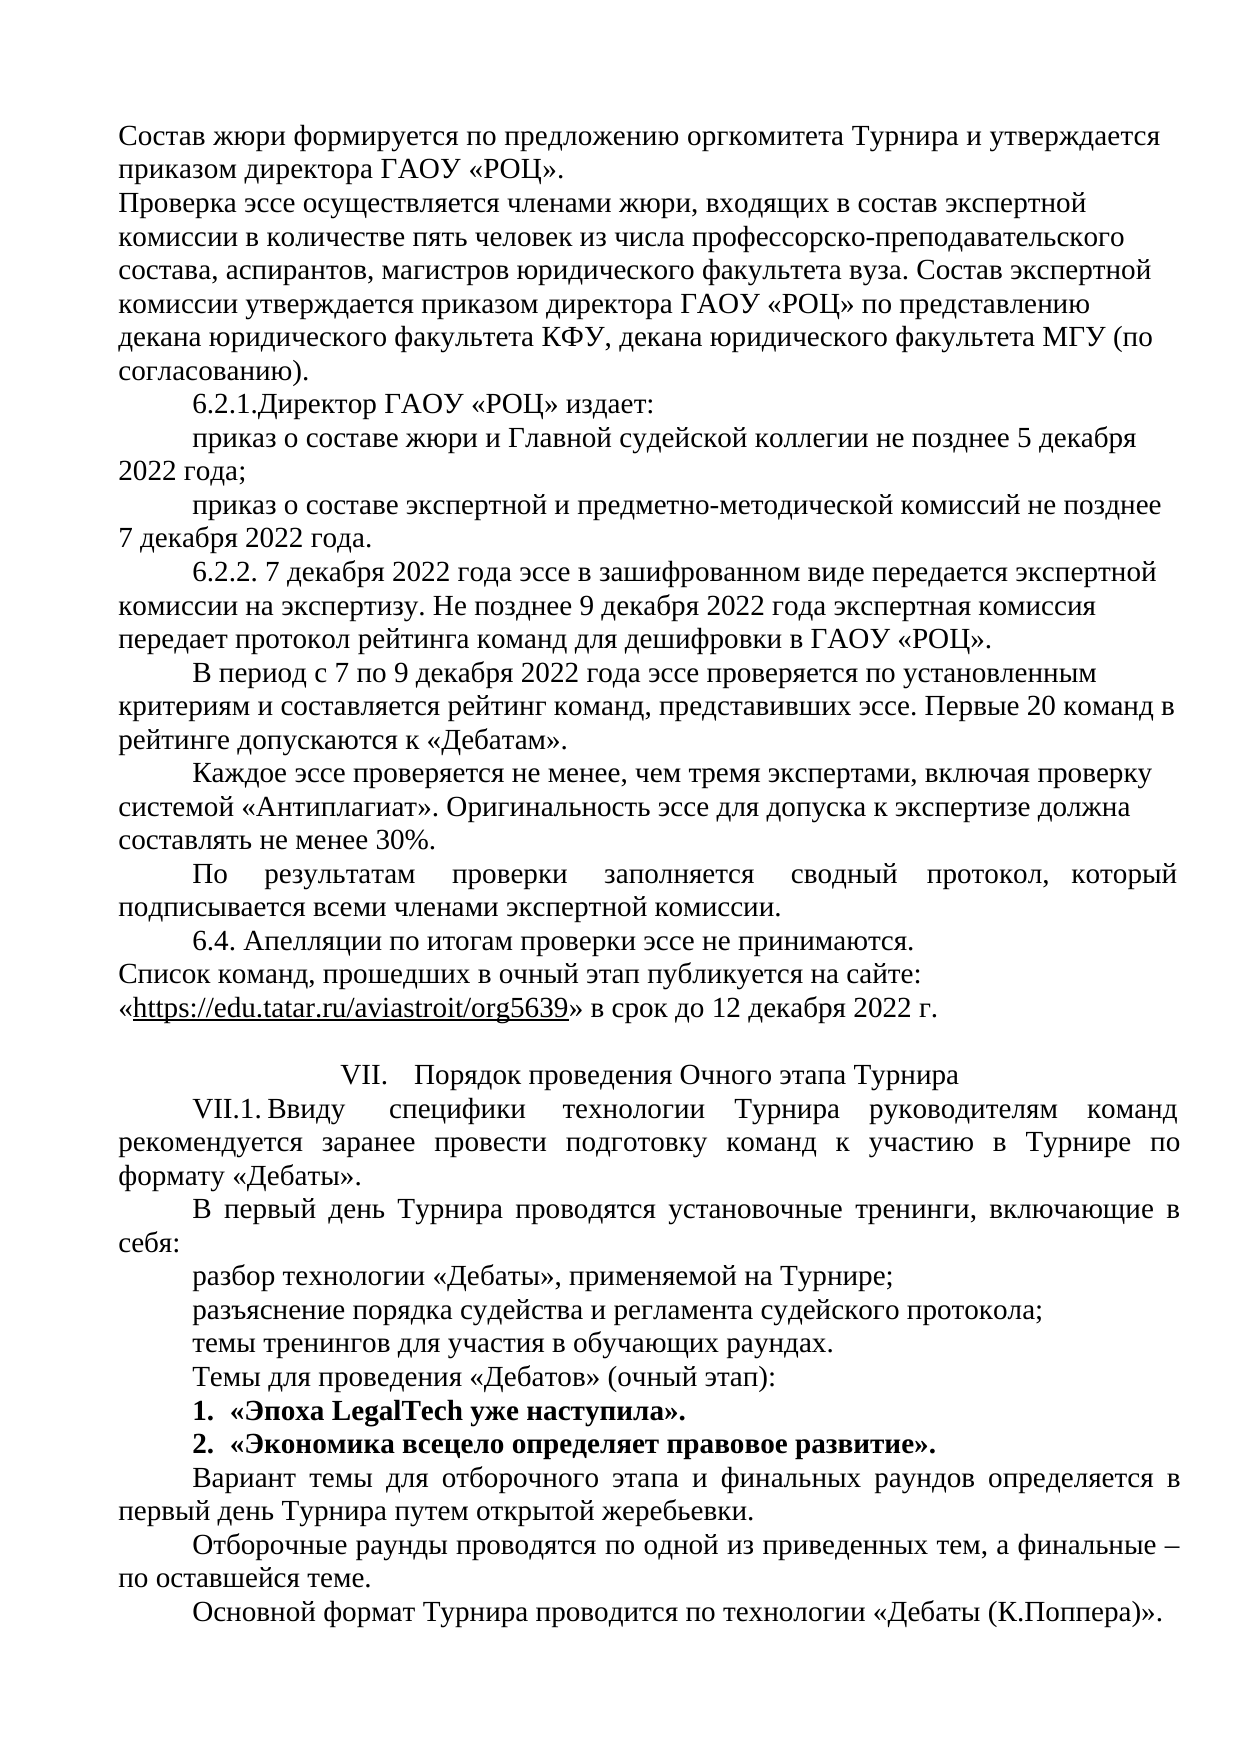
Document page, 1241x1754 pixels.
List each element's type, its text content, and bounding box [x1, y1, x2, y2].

text Проверка эссе осуществляется членами жюри, входящих в состав экспертной комиссии в количестве пять человек из числа профессорско-преподавательского состава, аспирантов, магистров юридического факультета вуза. Состав экспертной комиссии утверждается приказом директора ГАОУ «РОЦ» по представлению декана юридического факультета КФУ, декана юридического факультета МГУ (по согласованию). [118, 185, 1181, 386]
text Список команд, прошедших в очный этап публикуется на сайте: [118, 957, 1181, 990]
text 6.2.1.Директор ГАОУ «РОЦ» издает: [118, 386, 1181, 420]
text Основной формат Турнира проводится по технологии «Дебаты (К.Поппера)». [118, 1594, 1181, 1627]
text разбор технологии «Дебаты», применяемой на Турнире; [118, 1258, 1181, 1292]
list Порядок проведения Очного этапа Турнира [118, 1057, 1181, 1091]
text В период с 7 по 9 декабря 2022 года эссе проверяется по установленным критериям и составляется рейтинг команд, представивших эссе. Первые 20 команд в рейтинге допускаются к «Дебатам». [118, 655, 1181, 755]
text В первый день Турнира проводятся установочные тренинги, включающие в себя: [118, 1191, 1181, 1258]
text Вариант темы для отборочного этапа и финальных раундов определяется в первый день Турнира путем открытой жеребьевки. [118, 1460, 1181, 1527]
text Состав жюри формируется по предложению оргкомитета Турнира и утверждается приказом директора ГАОУ «РОЦ». [118, 118, 1181, 185]
text темы тренингов для участия в обучающих раундах. [118, 1326, 1181, 1359]
text 6.4. Апелляции по итогам проверки эссе не принимаются. [118, 923, 1181, 957]
text приказ о составе жюри и Главной судейской коллегии не позднее 5 декабря 2022 года; [118, 420, 1181, 487]
text «https://edu.tatar.ru/aviastroit/org5639» в срок до 12 декабря 2022 г. [118, 990, 1181, 1024]
text подписывается всеми членами экспертной комиссии. [118, 889, 1181, 923]
list Ввиду специфики технологии Турнира руководителям команд [192, 1091, 1181, 1124]
list «Эпоха LegalTech уже наступила». [192, 1393, 1181, 1426]
list «Экономика всецело определяет правовое развитие». [192, 1426, 1181, 1460]
text Каждое эссе проверяется не менее, чем тремя экспертами, включая проверку системой «Антиплагиат». Оригинальность эссе для допуска к экспертизе должна составлять не менее 30%. [118, 755, 1181, 856]
text разъяснение порядка судейства и регламента судейского протокола; [118, 1292, 1181, 1326]
text По результатам проверки заполняется сводный протокол, который [118, 856, 1181, 889]
text приказ о составе экспертной и предметно-методической комиссий не позднее 7 декабря 2022 года. [118, 487, 1181, 554]
text Темы для проведения «Дебатов» (очный этап): [118, 1359, 1181, 1393]
text Отборочные раунды проводятся по одной из приведенных тем, а финальные – по оставшейся теме. [118, 1527, 1181, 1594]
text рекомендуется заранее провести подготовку команд к участию в Турнире по формату «Дебаты». [118, 1124, 1181, 1191]
text 6.2.2. 7 декабря 2022 года эссе в зашифрованном виде передается экспертной комиссии на экспертизу. Не позднее 9 декабря 2022 года экспертная комиссия передает протокол рейтинга команд для дешифровки в ГАОУ «РОЦ». [118, 554, 1181, 655]
